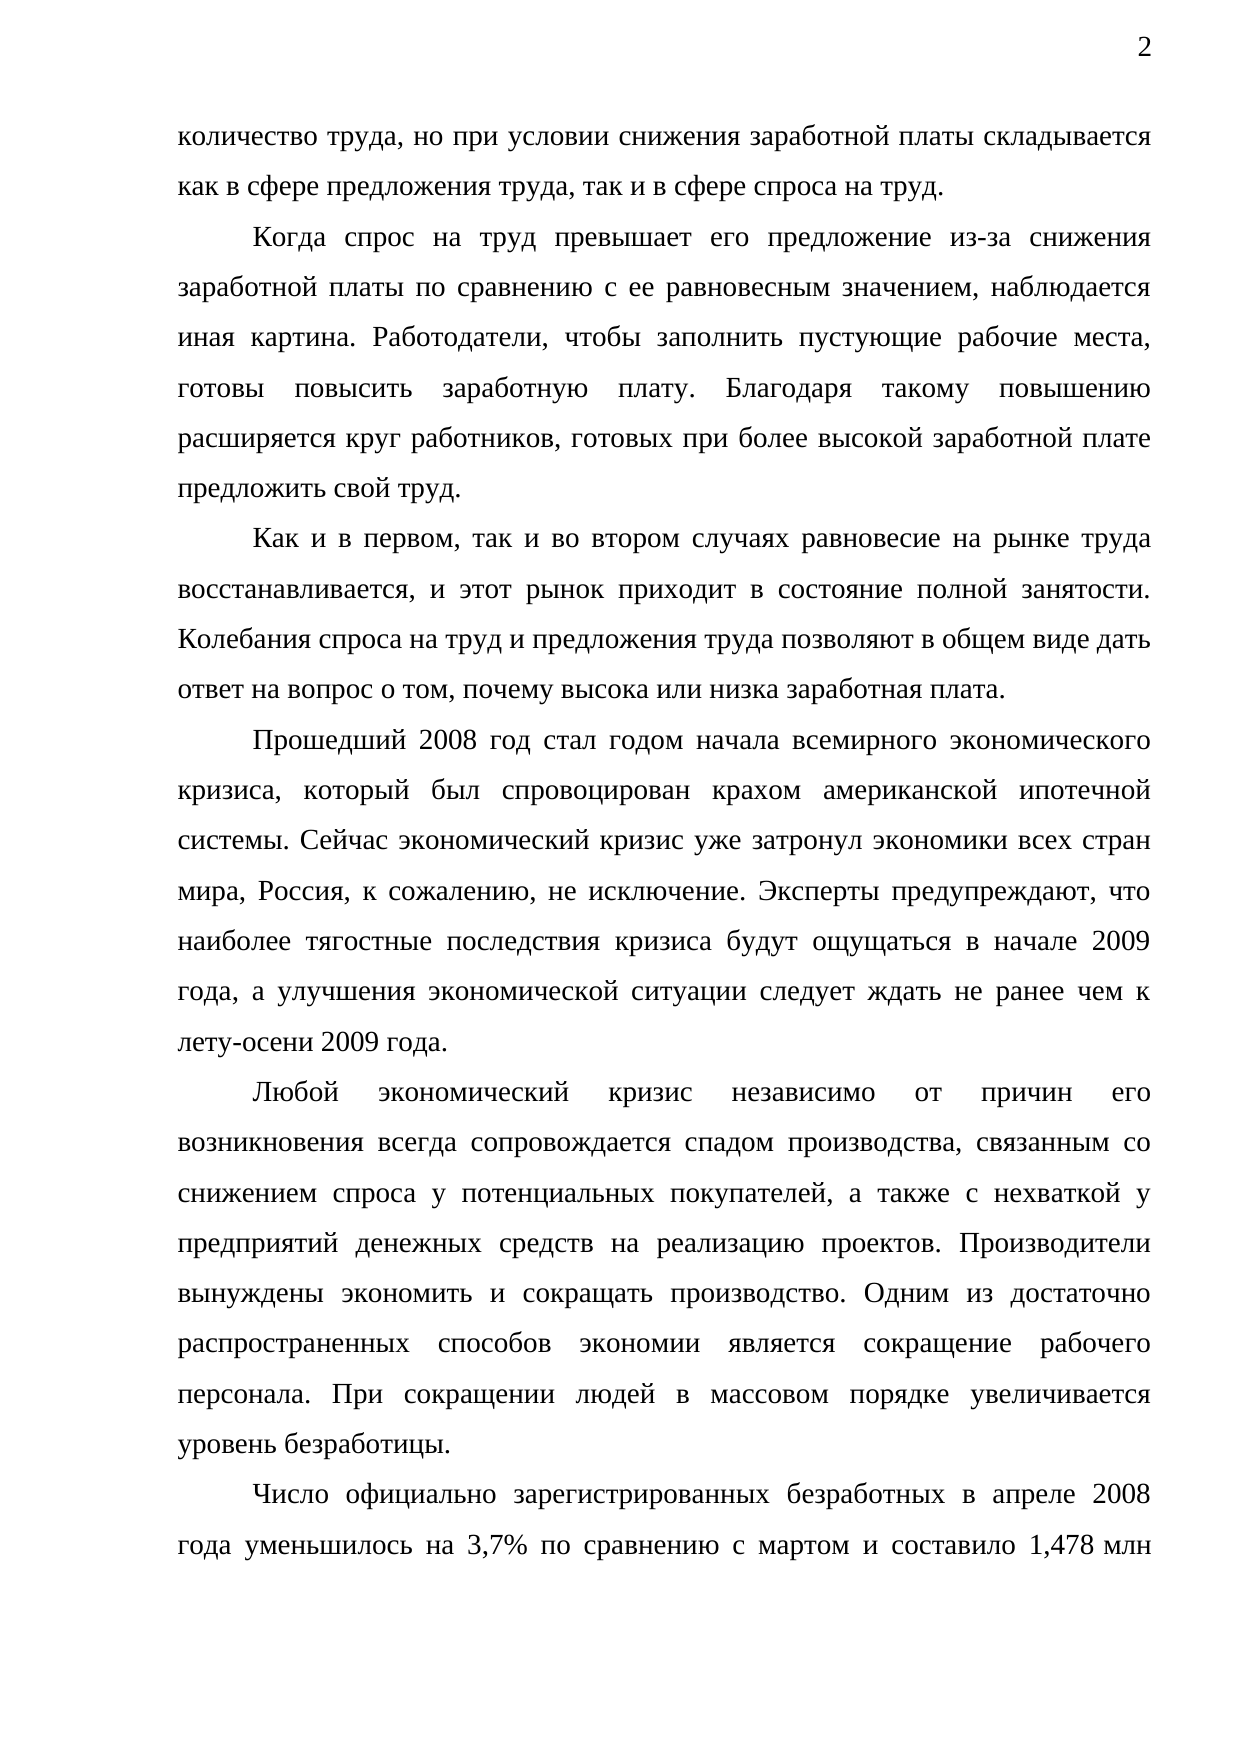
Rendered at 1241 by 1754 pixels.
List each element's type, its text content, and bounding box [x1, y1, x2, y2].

text Когда спрос на труд превышает его предложение из-за снижения заработной платы по сравнению с ее равновесным значением, наблюдается иная картина. Работодатели, чтобы заполнить пустующие рабочие места, готовы повысить заработную плату. Благодаря такому повышению расширяется круг работников, готовых при более высокой заработной плате предложить свой труд. [177, 219, 1152, 504]
text Прошедший 2008 год стал годом начала всемирного экономического кризиса, который был спровоцирован крахом американской ипотечной системы. Сейчас экономический кризис уже затронул экономики всех стран мира, Россия, к сожалению, не исключение. Эксперты предупреждают, что наиболее тягостные последствия кризиса будут ощущаться в начале 2009 года, а улучшения экономической ситуации следует ждать не ранее чем к лету-осени 2009 года. [177, 722, 1152, 1057]
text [177, 1477, 1152, 1560]
text Любой экономический кризис независимо от причин его возникновения всегда сопровождается спадом производства, связанным со снижением спроса у потенциальных покупателей, а также с нехваткой у предприятий денежных средств на реализацию проектов. Производители вынуждены экономить и сокращать производство. Одним из достаточно распространенных способов экономии является сокращение рабочего персонала. При сокращении людей в массовом порядке увеличивается уровень безработицы. [177, 1074, 1152, 1460]
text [177, 118, 1152, 202]
text Как и в первом, так и во втором случаях равновесие на рынке труда восстанавливается, и этот рынок приходит в состояние полной занятости. Колебания спроса на труд и предложения труда позволяют в общем виде дать ответ на вопрос о том, почему высока или низка заработная плата. [177, 521, 1152, 705]
